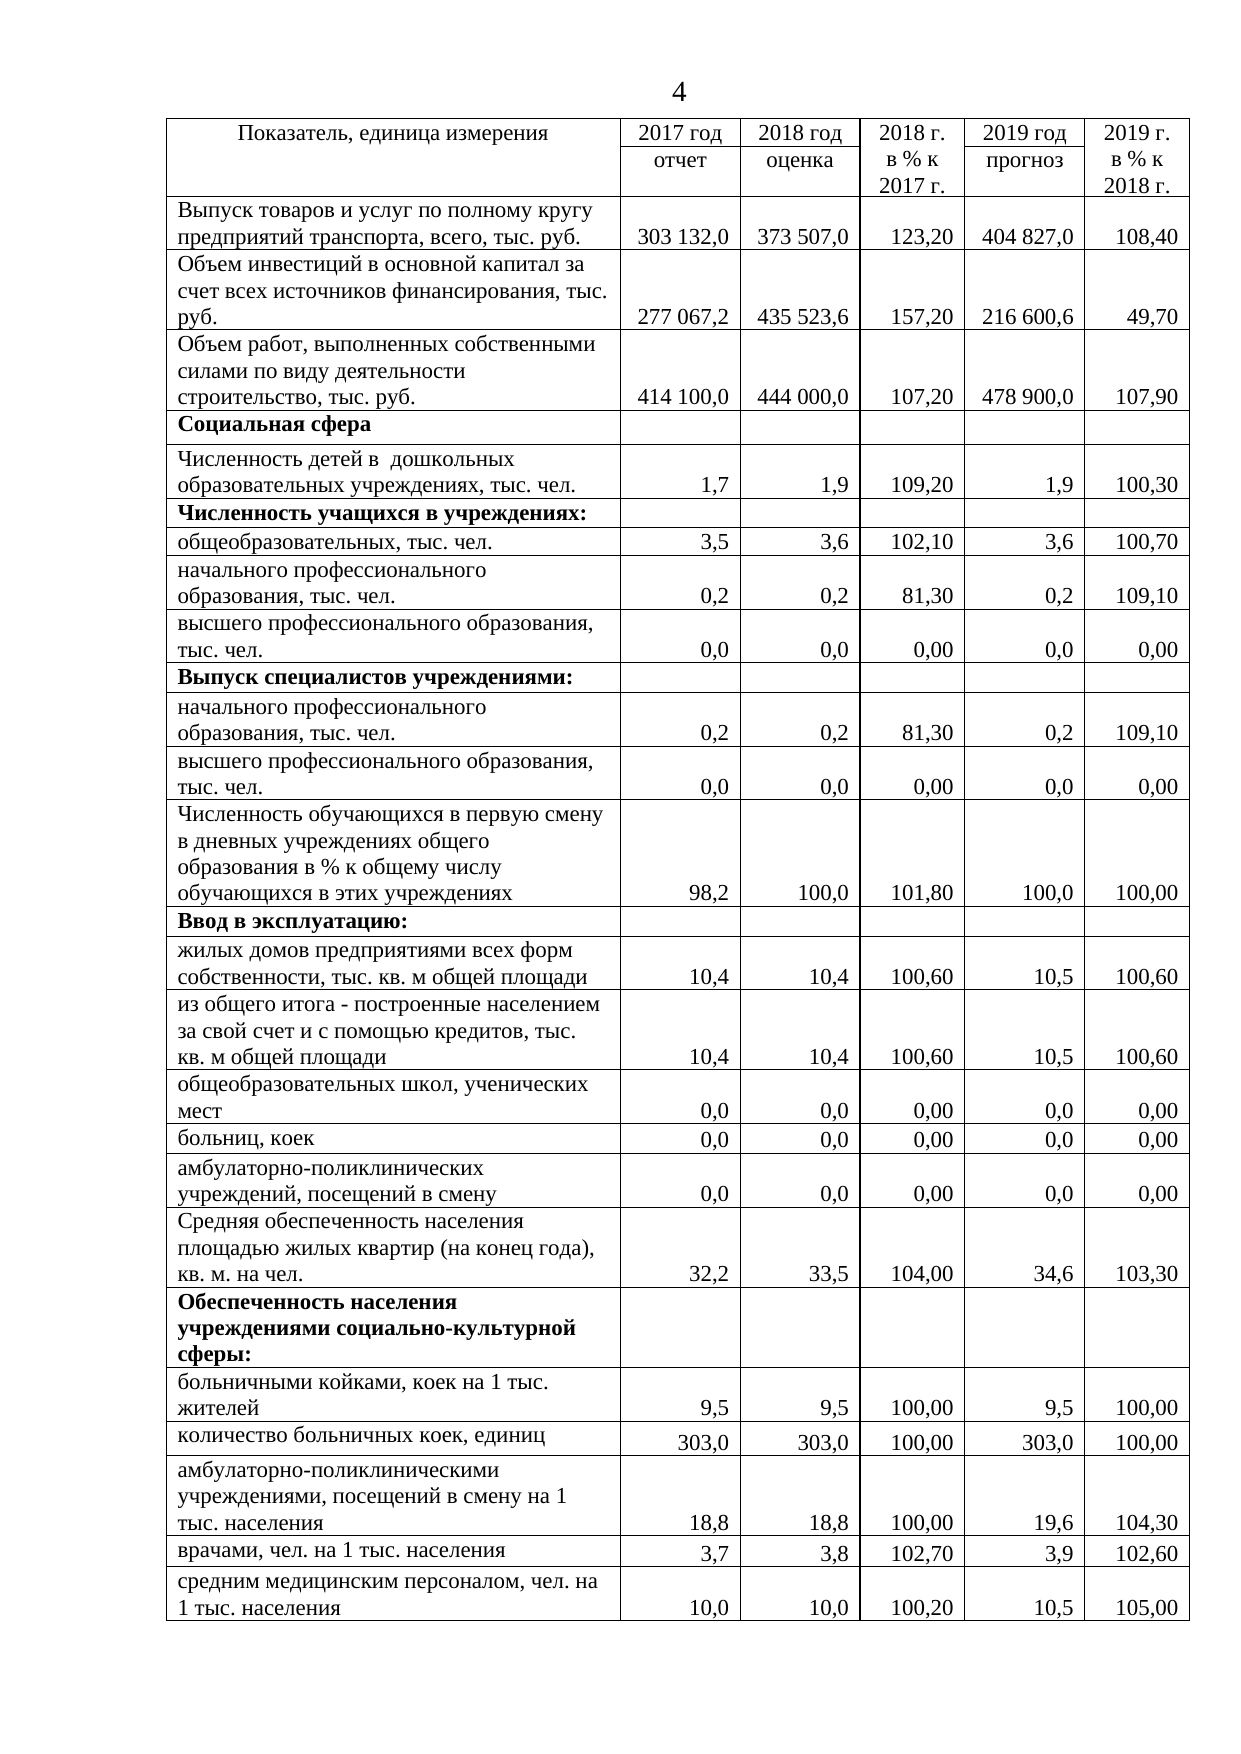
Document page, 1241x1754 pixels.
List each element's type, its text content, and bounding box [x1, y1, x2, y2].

table_cell 0,2 [965, 556, 1084, 608]
table_cell 10,4 [621, 937, 740, 989]
table_cell Выпуск специалистов учреждениями: [167, 663, 620, 692]
table_cell 100,00 [861, 1368, 964, 1421]
table_cell [965, 1288, 1084, 1367]
table_cell 109,10 [1085, 693, 1189, 746]
table_cell 32,2 [621, 1208, 740, 1287]
table_cell 0,00 [1085, 747, 1189, 799]
table_cell 0,00 [1085, 1070, 1189, 1123]
table_cell 103,30 [1085, 1208, 1189, 1287]
table_cell 0,00 [1085, 1154, 1189, 1207]
table_cell амбулаторно-поликлинических учреждений, посещений в смену [167, 1154, 620, 1207]
table_cell средним медицинским персоналом, чел. на 1 тыс. населения [167, 1567, 620, 1620]
table_cell 0,00 [1085, 610, 1189, 662]
table_cell 3,7 [621, 1536, 740, 1566]
table_cell [621, 499, 740, 527]
table_cell 18,8 [741, 1456, 859, 1535]
table_cell 0,0 [621, 1154, 740, 1207]
table_cell 414 100,0 [621, 330, 740, 409]
table_cell 0,0 [965, 1154, 1084, 1207]
table_cell 10,0 [741, 1567, 859, 1620]
table_header 2019 г. в % к 2018 г. [1085, 119, 1189, 196]
table_cell общеобразовательных, тыс. чел. [167, 528, 620, 555]
table_cell [741, 1288, 859, 1367]
table_cell [965, 411, 1084, 444]
table_cell амбулаторно-поликлиническими учреждениями, посещений в смену на 1 тыс. населения [167, 1456, 620, 1535]
table_cell начального профессионального образования, тыс. чел. [167, 556, 620, 608]
table_cell 0,0 [965, 1070, 1084, 1123]
table_cell больничными койками, коек на 1 тыс. жителей [167, 1368, 620, 1421]
table_header 2019 год [965, 119, 1084, 146]
table_cell 109,10 [1085, 556, 1189, 608]
table_cell 277 067,2 [621, 250, 740, 329]
table_cell 100,00 [861, 1456, 964, 1535]
table_cell 0,00 [861, 1124, 964, 1153]
table_header Показатель, единица измерения [167, 119, 620, 196]
table_cell 10,4 [741, 937, 859, 989]
table_cell 373 507,0 [741, 197, 859, 249]
table_cell Обеспеченность населения учреждениями социально-культурной сферы: [167, 1288, 620, 1367]
table_cell 104,30 [1085, 1456, 1189, 1535]
table_header 2018 г. в % к 2017 г. [861, 119, 964, 196]
table_cell 105,00 [1085, 1567, 1189, 1620]
table_cell 3,6 [965, 528, 1084, 555]
table_cell 108,40 [1085, 197, 1189, 249]
table_cell [1085, 907, 1189, 936]
table_cell [965, 499, 1084, 527]
table_cell [741, 499, 859, 527]
table_cell [1085, 1288, 1189, 1367]
table_cell 49,70 [1085, 250, 1189, 329]
table_cell [861, 499, 964, 527]
table_cell 10,5 [965, 937, 1084, 989]
table_cell 0,2 [621, 693, 740, 746]
table_cell 81,30 [861, 693, 964, 746]
table_cell [741, 907, 859, 936]
table_cell 100,20 [861, 1567, 964, 1620]
table_cell 100,00 [1085, 1422, 1189, 1455]
table_cell 157,20 [861, 250, 964, 329]
table_cell 303,0 [621, 1422, 740, 1455]
table_cell 109,20 [861, 445, 964, 498]
table_cell 0,0 [621, 747, 740, 799]
table_cell Объем работ, выполненных собственными силами по виду деятельности строительство, тыс. руб. [167, 330, 620, 409]
table_cell 10,4 [621, 990, 740, 1069]
table_cell 0,0 [741, 610, 859, 662]
table_cell 107,20 [861, 330, 964, 409]
table_cell Объем инвестиций в основной капитал за счет всех источников финансирования, тыс. руб. [167, 250, 620, 329]
table_cell 100,60 [1085, 990, 1189, 1069]
table_cell 0,00 [861, 1154, 964, 1207]
table_cell 9,5 [621, 1368, 740, 1421]
table_cell 19,6 [965, 1456, 1084, 1535]
table_cell 3,8 [741, 1536, 859, 1566]
table_header 2017 год [621, 119, 740, 146]
table_cell 3,5 [621, 528, 740, 555]
table_cell 100,60 [861, 937, 964, 989]
table_cell 3,9 [965, 1536, 1084, 1566]
table_cell 404 827,0 [965, 197, 1084, 249]
table_cell 9,5 [741, 1368, 859, 1421]
table_cell [621, 1288, 740, 1367]
table_cell 10,5 [965, 1567, 1084, 1620]
table_cell 0,2 [965, 693, 1084, 746]
table_cell 0,00 [861, 1070, 964, 1123]
table_cell оценка [741, 147, 859, 196]
table_cell Численность детей в дошкольных образовательных учреждениях, тыс. чел. [167, 445, 620, 498]
table_cell из общего итога - построенные населением за свой счет и с помощью кредитов, тыс. кв. м общей площади [167, 990, 620, 1069]
table_cell 101,80 [861, 800, 964, 906]
table_header 2018 год [741, 119, 859, 146]
table_cell 123,20 [861, 197, 964, 249]
table_cell 216 600,6 [965, 250, 1084, 329]
table_cell 10,4 [741, 990, 859, 1069]
table_cell 0,0 [621, 610, 740, 662]
table_cell [741, 411, 859, 444]
table_cell [965, 663, 1084, 692]
table_cell 100,00 [1085, 800, 1189, 906]
table_cell количество больничных коек, единиц [167, 1422, 620, 1455]
table_cell [1085, 411, 1189, 444]
table_cell 0,0 [741, 1070, 859, 1123]
table_cell [861, 411, 964, 444]
table_cell 0,2 [741, 556, 859, 608]
table_cell 444 000,0 [741, 330, 859, 409]
table_cell 100,70 [1085, 528, 1189, 555]
table_cell 34,6 [965, 1208, 1084, 1287]
table_cell 102,60 [1085, 1536, 1189, 1566]
table_cell 0,2 [741, 693, 859, 746]
table_cell высшего профессионального образования, тыс. чел. [167, 610, 620, 662]
table_cell [621, 907, 740, 936]
table_cell 435 523,6 [741, 250, 859, 329]
table_cell 478 900,0 [965, 330, 1084, 409]
table_cell [621, 411, 740, 444]
table_cell Средняя обеспеченность населения площадью жилых квартир (на конец года), кв. м. на чел. [167, 1208, 620, 1287]
table_cell 81,30 [861, 556, 964, 608]
table_cell прогноз [965, 147, 1084, 196]
table_cell 0,00 [861, 747, 964, 799]
table_cell 100,60 [1085, 937, 1189, 989]
table_cell 0,0 [741, 1124, 859, 1153]
table_cell врачами, чел. на 1 тыс. населения [167, 1536, 620, 1566]
table_cell 0,0 [965, 1124, 1084, 1153]
table_cell отчет [621, 147, 740, 196]
table_cell 100,30 [1085, 445, 1189, 498]
table_cell 0,0 [965, 610, 1084, 662]
table_cell 9,5 [965, 1368, 1084, 1421]
table_cell 102,70 [861, 1536, 964, 1566]
table_cell 1,7 [621, 445, 740, 498]
table_cell 104,00 [861, 1208, 964, 1287]
table_cell 1,9 [741, 445, 859, 498]
table_cell 100,0 [965, 800, 1084, 906]
table_cell [965, 907, 1084, 936]
table_cell 100,00 [1085, 1368, 1189, 1421]
table_cell 303,0 [741, 1422, 859, 1455]
table_cell [861, 1288, 964, 1367]
table_cell [621, 663, 740, 692]
table_cell 100,0 [741, 800, 859, 906]
table_cell 98,2 [621, 800, 740, 906]
table_cell 10,0 [621, 1567, 740, 1620]
table_cell [741, 663, 859, 692]
table_cell 0,0 [741, 1154, 859, 1207]
table_cell [861, 663, 964, 692]
table_cell 0,00 [861, 610, 964, 662]
table_cell 0,0 [621, 1124, 740, 1153]
table_cell общеобразовательных школ, ученических мест [167, 1070, 620, 1123]
table_cell 102,10 [861, 528, 964, 555]
table_cell 0,00 [1085, 1124, 1189, 1153]
table_cell Социальная сфера [167, 411, 620, 444]
table_cell Численность обучающихся в первую смену в дневных учреждениях общего образования в % к общему числу обучающихся в этих учреждениях [167, 800, 620, 906]
table_cell 107,90 [1085, 330, 1189, 409]
table_cell 0,0 [965, 747, 1084, 799]
table_cell 1,9 [965, 445, 1084, 498]
table_cell жилых домов предприятиями всех форм собственности, тыс. кв. м общей площади [167, 937, 620, 989]
table_cell 0,0 [621, 1070, 740, 1123]
table_cell 0,2 [621, 556, 740, 608]
table_cell 33,5 [741, 1208, 859, 1287]
table_cell [1085, 499, 1189, 527]
table_cell 10,5 [965, 990, 1084, 1069]
table_cell [1085, 663, 1189, 692]
table_cell Ввод в эксплуатацию: [167, 907, 620, 936]
table_cell Численность учащихся в учреждениях: [167, 499, 620, 527]
table_cell 100,60 [861, 990, 964, 1069]
table_cell 0,0 [741, 747, 859, 799]
table_cell 303 132,0 [621, 197, 740, 249]
table_cell высшего профессионального образования, тыс. чел. [167, 747, 620, 799]
table_cell 3,6 [741, 528, 859, 555]
table_cell начального профессионального образования, тыс. чел. [167, 693, 620, 746]
table_cell Выпуск товаров и услуг по полному кругу предприятий транспорта, всего, тыс. руб. [167, 197, 620, 249]
table_cell больниц, коек [167, 1124, 620, 1153]
table_cell [861, 907, 964, 936]
table_cell 100,00 [861, 1422, 964, 1455]
table_cell 18,8 [621, 1456, 740, 1535]
table_cell 303,0 [965, 1422, 1084, 1455]
